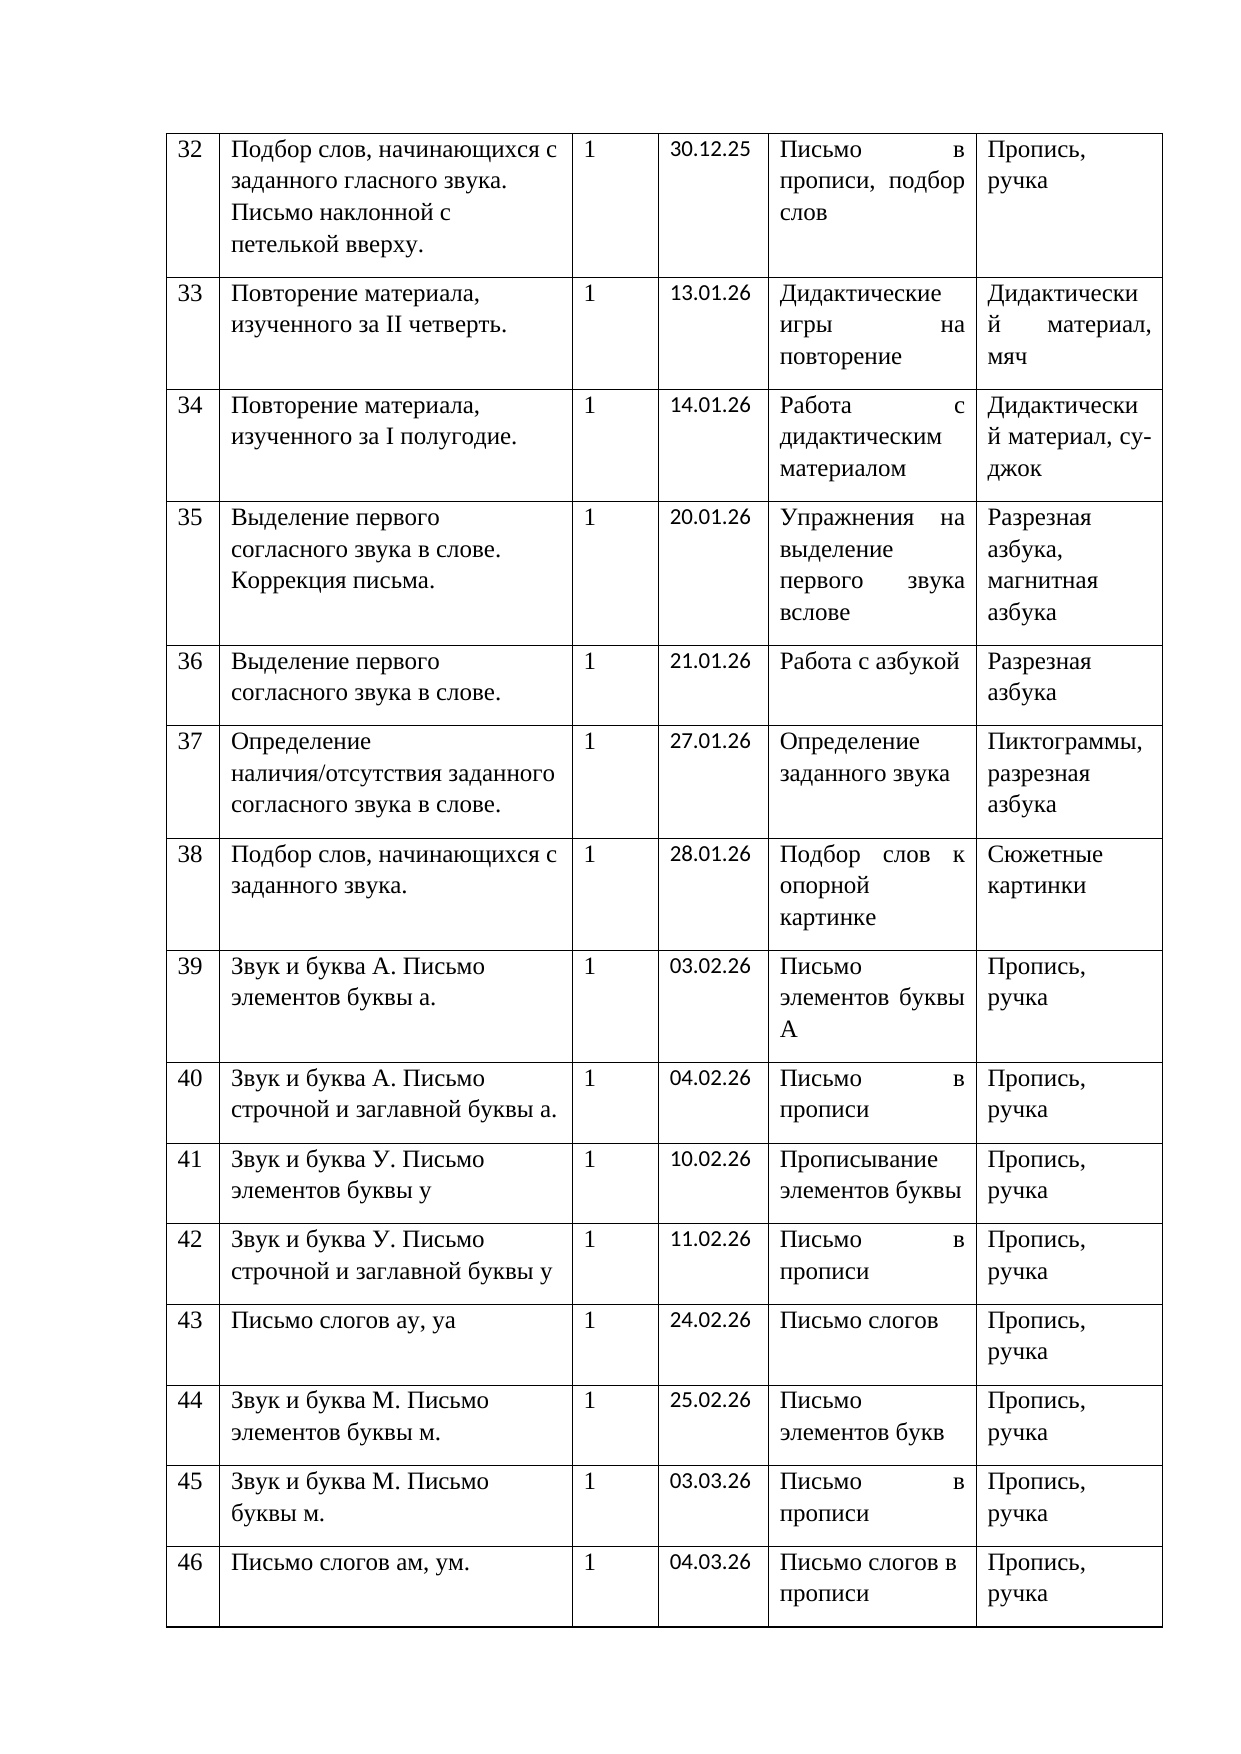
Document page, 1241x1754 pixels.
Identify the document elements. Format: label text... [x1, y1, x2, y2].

table_cell Письмо слогов ам, ум. [220, 1547, 572, 1626]
table_cell 14.01.26 [659, 390, 768, 501]
table_cell 25.02.26 [659, 1386, 768, 1465]
table_cell 1 [573, 1386, 658, 1465]
table_cell 35 [167, 502, 219, 645]
table_cell 03.02.26 [659, 951, 768, 1062]
table_cell Подбор слов к опорной картинке [769, 839, 976, 950]
table_cell 43 [167, 1305, 219, 1384]
table_cell 42 [167, 1224, 219, 1304]
table_cell 11.02.26 [659, 1224, 768, 1304]
table_cell 24.02.26 [659, 1305, 768, 1384]
table_cell Пропись, ручка [977, 1144, 1162, 1223]
table_cell Звук и буква У. Письмо элементов буквы у [220, 1144, 572, 1223]
table_cell 04.02.26 [659, 1063, 768, 1143]
table_cell Пропись, ручка [977, 1063, 1162, 1143]
table_cell 46 [167, 1547, 219, 1626]
table_cell 1 [573, 502, 658, 645]
table_cell Письмо слогов [769, 1305, 976, 1384]
table_cell Пропись, ручка [977, 1224, 1162, 1304]
table_cell 13.01.26 [659, 278, 768, 389]
table_cell 37 [167, 726, 219, 838]
table_cell 04.03.26 [659, 1547, 768, 1626]
table_cell Звук и буква У. Письмо строчной и заглавной буквы у [220, 1224, 572, 1304]
table_cell 28.01.26 [659, 839, 768, 950]
table_cell Пропись, ручка [977, 134, 1162, 277]
table_cell Письмо в прописи [769, 1063, 976, 1143]
table_cell 03.03.26 [659, 1466, 768, 1546]
table_cell Работа с азбукой [769, 646, 976, 725]
table_cell 1 [573, 1063, 658, 1143]
table_cell Пропись, ручка [977, 951, 1162, 1062]
table_cell Пропись, ручка [977, 1547, 1162, 1626]
table_cell Дидактические игры на повторение [769, 278, 976, 389]
table_cell Выделение первого согласного звука в слове. Коррекция письма. [220, 502, 572, 645]
table_cell Звук и буква М. Письмо элементов буквы м. [220, 1386, 572, 1465]
table_cell Пропись, ручка [977, 1466, 1162, 1546]
table_cell Дидактический материал, мяч [977, 278, 1162, 389]
table_cell Выделение первого согласного звука в слове. [220, 646, 572, 725]
table_cell Упражнения на выделение первого звука вслове [769, 502, 976, 645]
table_cell 20.01.26 [659, 502, 768, 645]
table_cell Пропись, ручка [977, 1386, 1162, 1465]
table_cell Письмо в прописи [769, 1466, 976, 1546]
table_cell 1 [573, 390, 658, 501]
table_cell 21.01.26 [659, 646, 768, 725]
table_cell 1 [573, 278, 658, 389]
table_cell 36 [167, 646, 219, 725]
table_cell 45 [167, 1466, 219, 1546]
table_cell 38 [167, 839, 219, 950]
table_cell Подбор слов, начинающихся с заданного гласного звука. Письмо наклонной с петелькой вверху. [220, 134, 572, 277]
table_cell 10.02.26 [659, 1144, 768, 1223]
table_cell Письмо элементов букв [769, 1386, 976, 1465]
table_cell 27.01.26 [659, 726, 768, 838]
table_cell 1 [573, 951, 658, 1062]
table_cell Подбор слов, начинающихся с заданного звука. [220, 839, 572, 950]
table_cell Пропись, ручка [977, 1305, 1162, 1384]
table_cell 1 [573, 839, 658, 950]
table_cell 1 [573, 1144, 658, 1223]
table_cell Пиктограммы, разрезная азбука [977, 726, 1162, 838]
table_cell 41 [167, 1144, 219, 1223]
table_cell Звук и буква А. Письмо строчной и заглавной буквы а. [220, 1063, 572, 1143]
table_cell 1 [573, 1305, 658, 1384]
table_cell 40 [167, 1063, 219, 1143]
table_cell 1 [573, 134, 658, 277]
table_cell Работа с дидактическим материалом [769, 390, 976, 501]
table_cell Письмо слогов в прописи [769, 1547, 976, 1626]
table_cell 33 [167, 278, 219, 389]
table_cell Разрезная азбука [977, 646, 1162, 725]
table_cell Сюжетные картинки [977, 839, 1162, 950]
table_cell Разрезная азбука, магнитная азбука [977, 502, 1162, 645]
table_cell Звук и буква М. Письмо буквы м. [220, 1466, 572, 1546]
table_cell 39 [167, 951, 219, 1062]
table_cell Определение заданного звука [769, 726, 976, 838]
table_cell 34 [167, 390, 219, 501]
table_cell Письмо элементов буквы А [769, 951, 976, 1062]
table_cell 1 [573, 1224, 658, 1304]
table_cell Письмо в прописи [769, 1224, 976, 1304]
table_cell Письмо в прописи, подбор слов [769, 134, 976, 277]
table_cell Прописывание элементов буквы [769, 1144, 976, 1223]
table_cell 32 [167, 134, 219, 277]
table_cell Дидактический материал, су-джок [977, 390, 1162, 501]
table_cell 1 [573, 1547, 658, 1626]
table_cell 1 [573, 726, 658, 838]
table_cell 1 [573, 646, 658, 725]
table_cell 44 [167, 1386, 219, 1465]
table_cell Письмо слогов ау, уа [220, 1305, 572, 1384]
table_cell Повторение материала, изученного за II четверть. [220, 278, 572, 389]
table_cell Определение наличия/отсутствия заданного согласного звука в слове. [220, 726, 572, 838]
table_cell 1 [573, 1466, 658, 1546]
table_cell 30.12.25 [659, 134, 768, 277]
table_cell Повторение материала, изученного за I полугодие. [220, 390, 572, 501]
table_cell Звук и буква А. Письмо элементов буквы а. [220, 951, 572, 1062]
